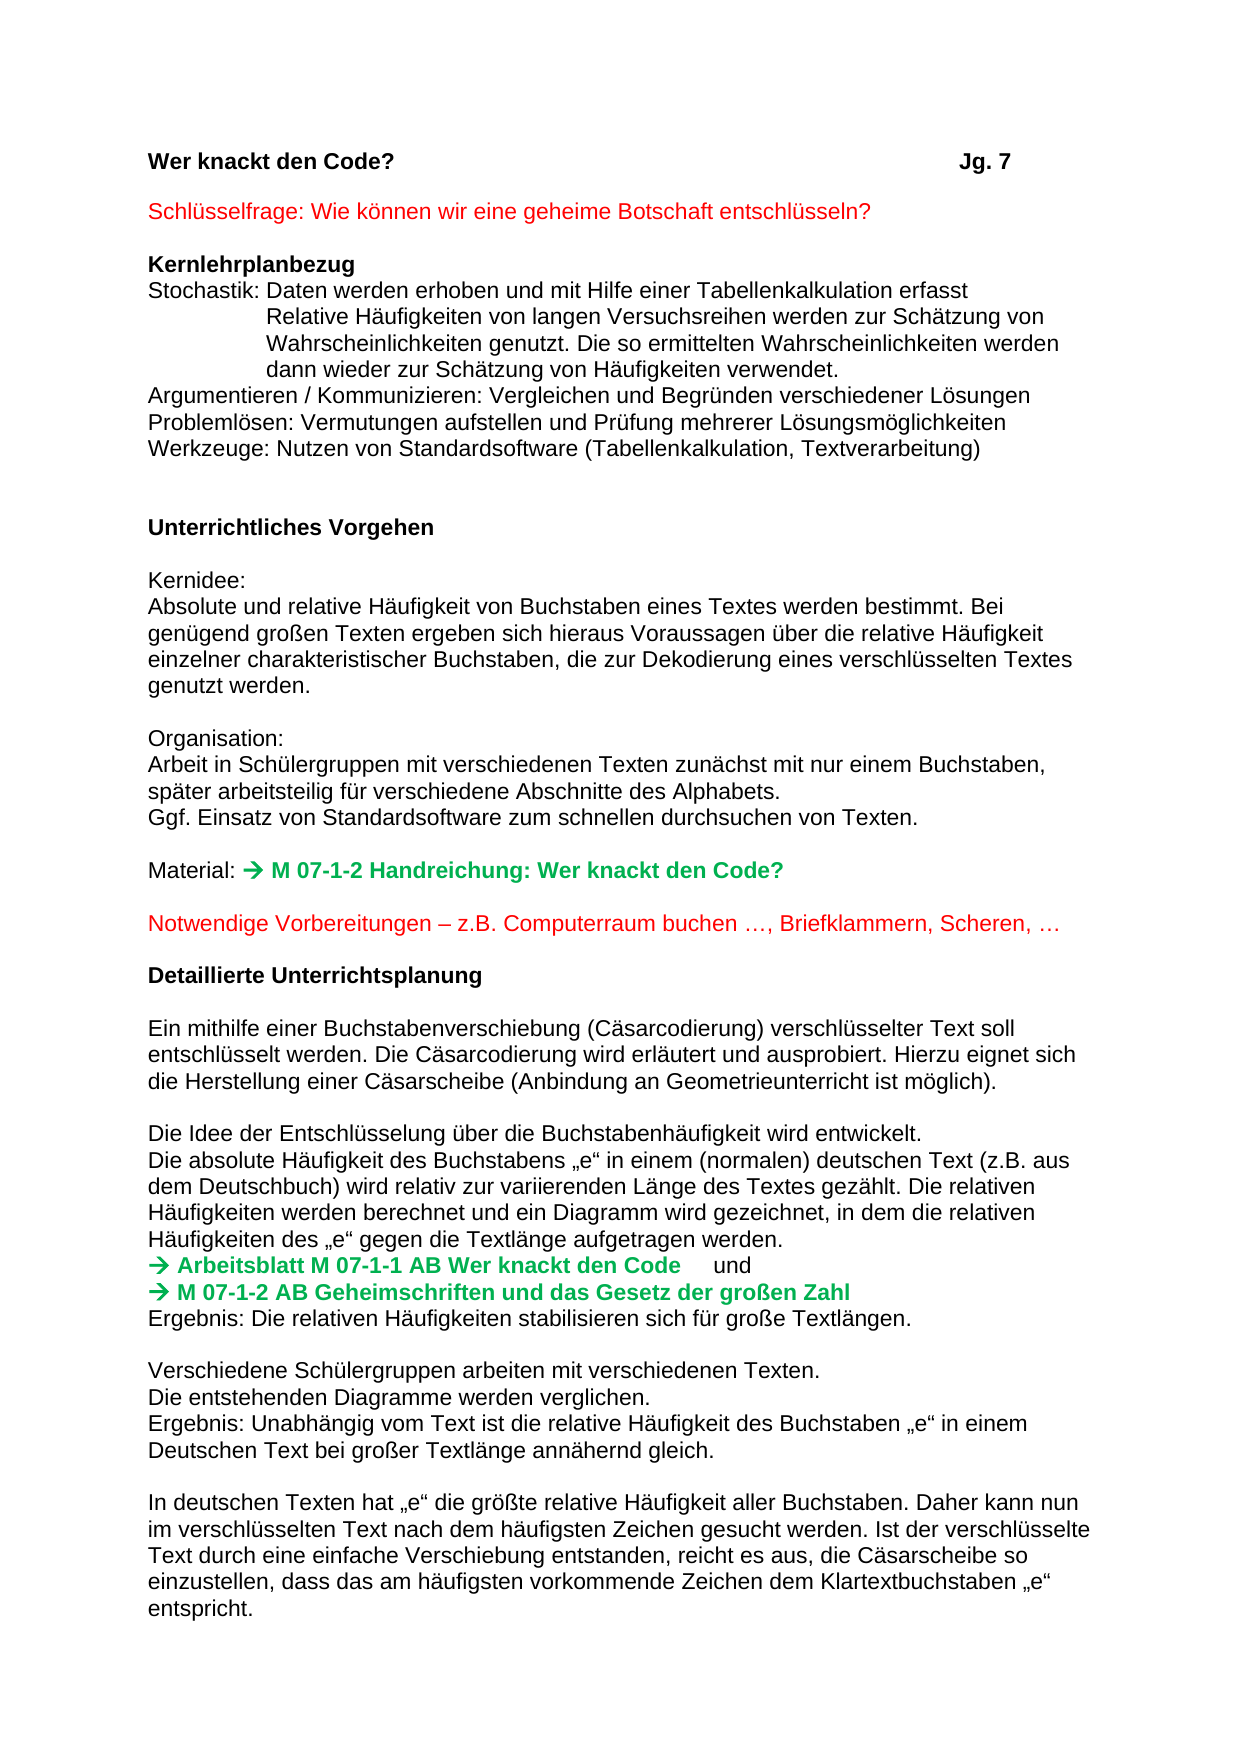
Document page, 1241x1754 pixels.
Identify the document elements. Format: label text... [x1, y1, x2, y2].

text Wer knackt den Code? Jg. 7 [148, 148, 1093, 174]
text Werkzeuge: Nutzen von Standardsoftware (Tabellenkalkulation, Textverarbeitung) [148, 435, 1093, 461]
text M 07-1-2 AB Geheimschriften und das Gesetz der großen Zahl [148, 1278, 1093, 1305]
text Ergebnis: Unabhängig vom Text ist die relative Häufigkeit des Buchstaben „e“ in einem Deutschen Text bei großer Textlänge annähernd gleich. [148, 1410, 1093, 1463]
text Material: M 07-1-2 Handreichung: Wer knackt den Code? [148, 857, 1093, 883]
text Arbeit in Schülergruppen mit verschiedenen Texten zunächst mit nur einem Buchstaben, später arbeitsteilig für verschiedene Abschnitte des Alphabets. [148, 751, 1093, 804]
text Argumentieren / Kommunizieren: Vergleichen und Begründen verschiedener Lösungen [148, 382, 1093, 409]
text Schlüsselfrage: Wie können wir eine geheime Botschaft entschlüsseln? [148, 198, 1093, 224]
text Problemlösen: Vermutungen aufstellen und Prüfung mehrerer Lösungsmöglichkeiten [148, 409, 1093, 435]
text Detaillierte Unterrichtsplanung [148, 962, 1093, 988]
text Kernlehrplanbezug [148, 251, 1093, 277]
text Ergebnis: Die relativen Häufigkeiten stabilisieren sich für große Textlängen. [148, 1305, 1093, 1331]
text Organisation: [148, 725, 1093, 751]
text Die Idee der Entschlüsselung über die Buchstabenhäufigkeit wird entwickelt. [148, 1120, 1093, 1147]
text Kernidee: [148, 567, 1093, 593]
text Ggf. Einsatz von Standardsoftware zum schnellen durchsuchen von Texten. [148, 804, 1093, 830]
text Relative Häufigkeiten von langen Versuchsreihen werden zur Schätzung von Wahrscheinlichkeiten genutzt. Die so ermittelten Wahrscheinlichkeiten werden dann wieder zur Schätzung von Häufigkeiten verwendet. [266, 303, 1093, 382]
text Notwendige Vorbereitungen – z.B. Computerraum buchen …, Briefklammern, Scheren, … [148, 909, 1093, 936]
text Unterrichtliches Vorgehen [148, 514, 1093, 541]
text Verschiedene Schülergruppen arbeiten mit verschiedenen Texten. [148, 1357, 1093, 1384]
text Arbeitsblatt M 07-1-1 AB Wer knackt den Code und [148, 1252, 1093, 1278]
text Die absolute Häufigkeit des Buchstabens „e“ in einem (normalen) deutschen Text (z.B. aus dem Deutschbuch) wird relativ zur variierenden Länge des Textes gezählt. Die relativen Häufigkeiten werden berechnet und ein Diagramm wird gezeichnet, in dem die relativen Häufigkeiten des „e“ gegen die Textlänge aufgetragen werden. [148, 1147, 1093, 1252]
text Absolute und relative Häufigkeit von Buchstaben eines Textes werden bestimmt. Bei genügend großen Texten ergeben sich hieraus Voraussagen über die relative Häufigkeit einzelner charakteristischer Buchstaben, die zur Dekodierung eines verschlüsselten Textes genutzt werden. [148, 593, 1093, 699]
text Ein mithilfe einer Buchstabenverschiebung (Cäsarcodierung) verschlüsselter Text soll entschlüsselt werden. Die Cäsarcodierung wird erläutert und ausprobiert. Hierzu eignet sich die Herstellung einer Cäsarscheibe (Anbindung an Geometrieunterricht ist möglich). [148, 1015, 1093, 1094]
text Die entstehenden Diagramme werden verglichen. [148, 1384, 1093, 1410]
text In deutschen Texten hat „e“ die größte relative Häufigkeit aller Buchstaben. Daher kann nun im verschlüsselten Text nach dem häufigsten Zeichen gesucht werden. Ist der verschlüsselte Text durch eine einfache Verschiebung entstanden, reicht es aus, die Cäsarscheibe so einzustellen, dass das am häufigsten vorkommende Zeichen dem Klartextbuchstaben „e“ entspricht. [148, 1489, 1093, 1621]
text Stochastik: Daten werden erhoben und mit Hilfe einer Tabellenkalkulation erfasst [148, 277, 1093, 303]
